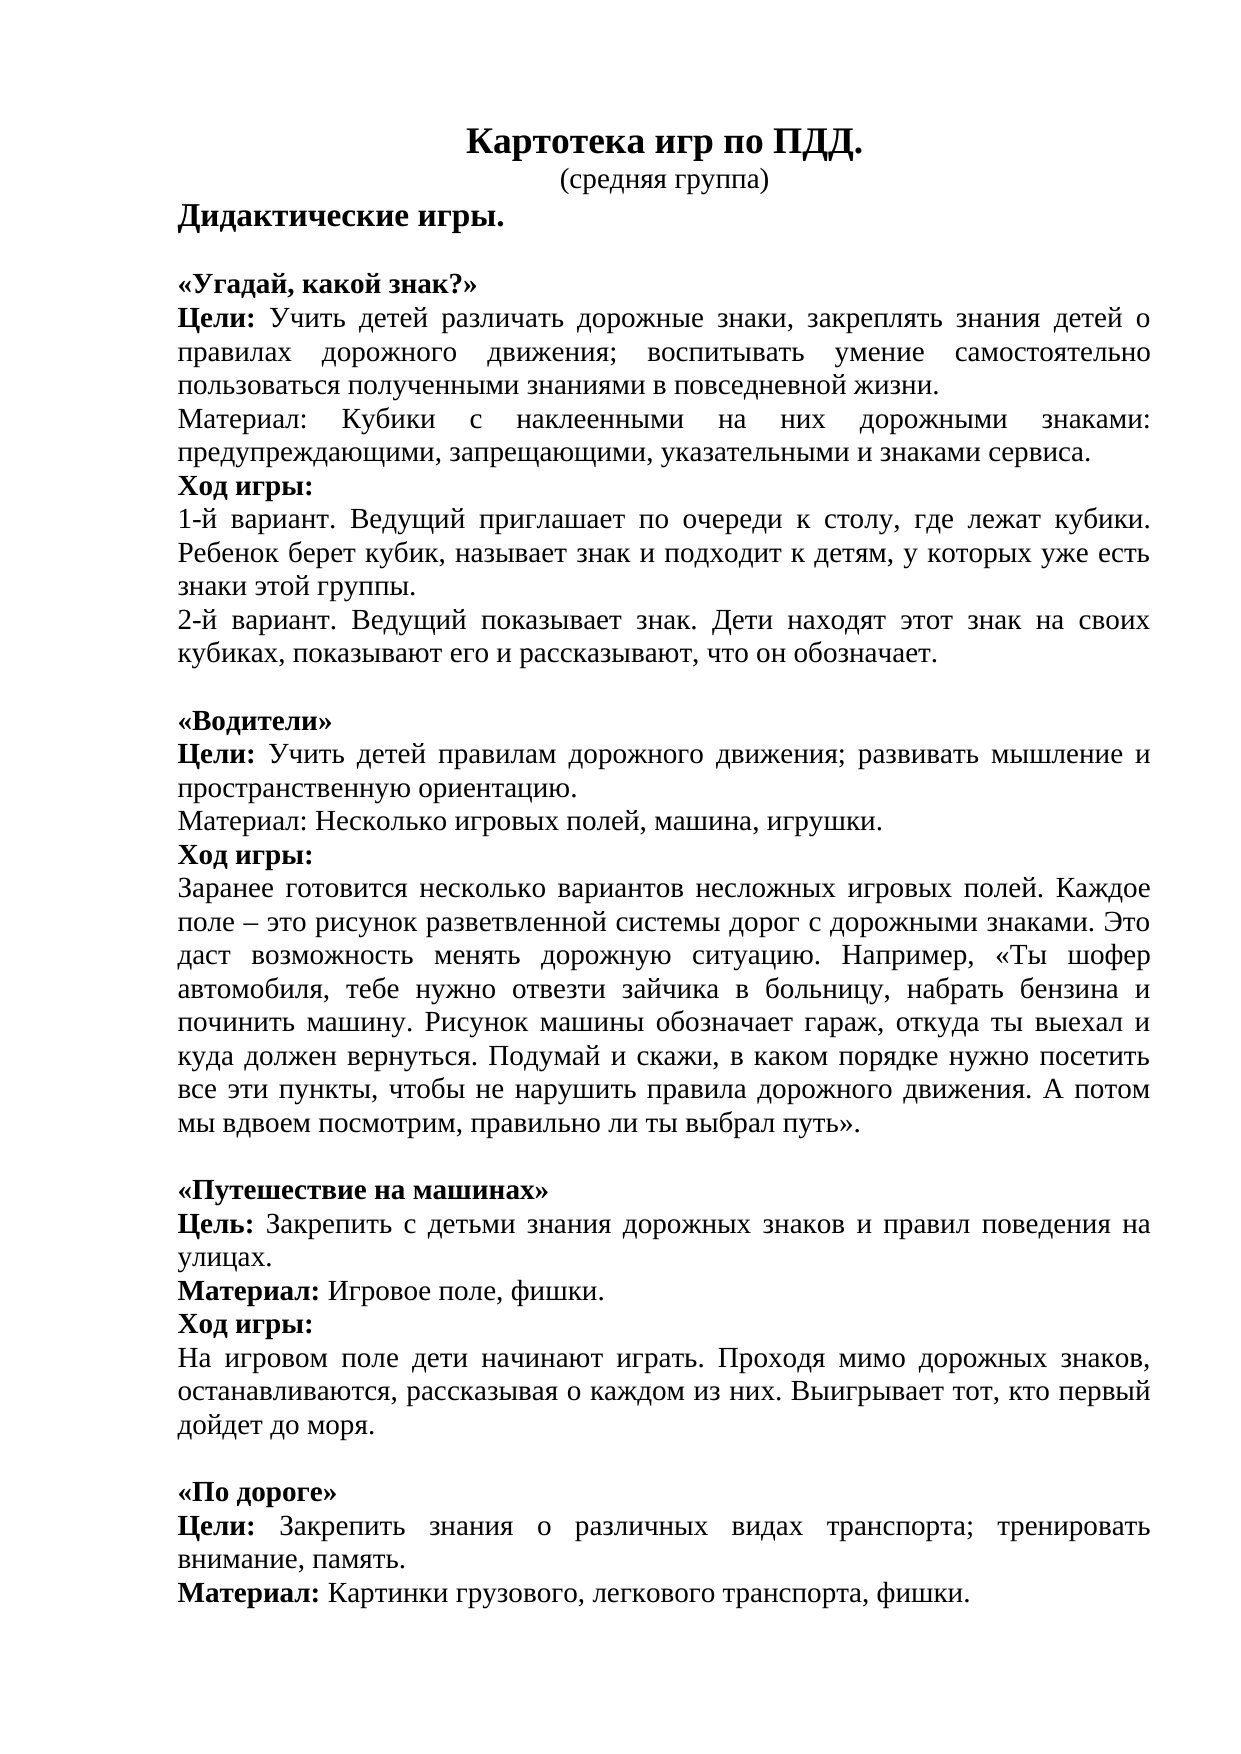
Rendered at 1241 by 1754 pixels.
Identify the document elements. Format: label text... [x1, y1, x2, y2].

text (средняя группа) [177, 161, 1152, 195]
text Ход игры: [177, 468, 1152, 501]
text «Водители» [177, 703, 1152, 736]
text Материал: Кубики с наклеенными на них дорожными знаками: предупреждающими, запрещающими, указательными и знаками сервиса. [177, 401, 1152, 468]
text Ход игры: [177, 1306, 1152, 1340]
text Заранее готовится несколько вариантов несложных игровых полей. Каждое поле – это рисунок разветвленной системы дорог с дорожными знаками. Это даст возможность менять дорожную ситуацию. Например, «Ты шофер автомобиля, тебе нужно отвезти зайчика в больницу, набрать бензина и починить машину. Рисунок машины обозначает гараж, откуда ты выехал и куда должен вернуться. Подумай и скажи, в каком порядке нужно посетить все эти пункты, чтобы не нарушить правила дорожного движения. А потом мы вдвоем посмотрим, правильно ли ты выбрал путь». [177, 870, 1152, 1139]
text Картотека игр по ПДД. [177, 118, 1152, 161]
text 1-й вариант. Ведущий приглашает по очереди к столу, где лежат кубики. Ребенок берет кубик, называет знак и подходит к детям, у которых уже есть знаки этой группы. [177, 501, 1152, 602]
text «Угадай, какой знак?» [177, 267, 1152, 300]
text Материал: Картинки грузового, легкового транспорта, фишки. [177, 1575, 1152, 1608]
text Цели: Учить детей правилам дорожного движения; развивать мышление и пространственную ориентацию. [177, 736, 1152, 803]
text Материал: Игровое поле, фишки. [177, 1273, 1152, 1306]
text Цель: Закрепить с детьми знания дорожных знаков и правил поведения на улицах. [177, 1206, 1152, 1273]
text Материал: Несколько игровых полей, машина, игрушки. [177, 803, 1152, 837]
text Цели: Учить детей различать дорожные знаки, закреплять знания детей о правилах дорожного движения; воспитывать умение самостоятельно пользоваться полученными знаниями в повседневной жизни. [177, 300, 1152, 401]
text На игровом поле дети начинают играть. Проходя мимо дорожных знаков, останавливаются, рассказывая о каждом из них. Выигрывает тот, кто первый дойдет до моря. [177, 1340, 1152, 1441]
text Дидактические игры. [177, 195, 1152, 233]
text Цели: Закрепить знания о различных видах транспорта; тренировать внимание, память. [177, 1508, 1152, 1575]
text «Путешествие на машинах» [177, 1172, 1152, 1206]
text «По дороге» [177, 1474, 1152, 1508]
text 2-й вариант. Ведущий показывает знак. Дети находят этот знак на своих кубиках, показывают его и рассказывают, что он обозначает. [177, 602, 1152, 669]
text Ход игры: [177, 837, 1152, 870]
